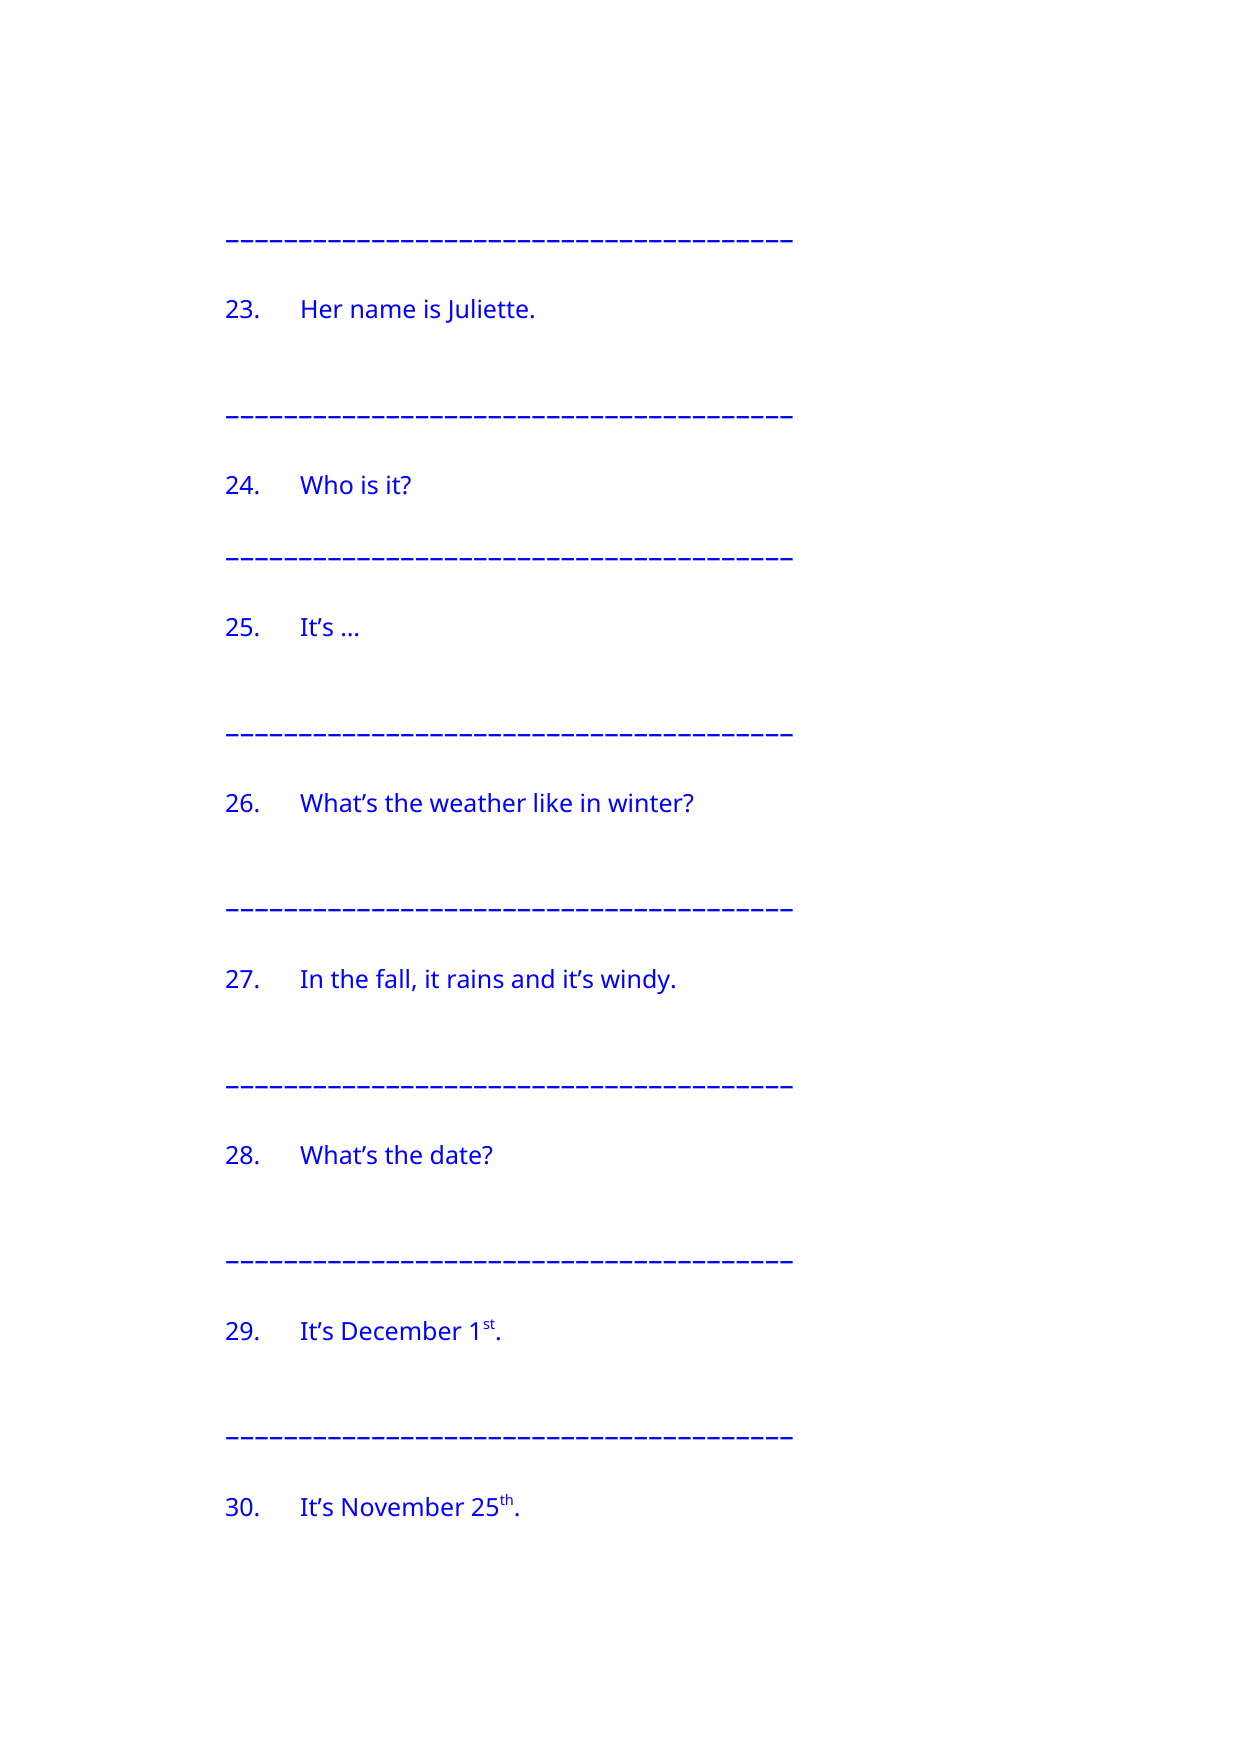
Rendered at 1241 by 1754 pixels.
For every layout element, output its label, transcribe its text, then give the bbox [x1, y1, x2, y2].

text ––––––––––––––––––––––––––––––––––––––– [225, 1064, 1053, 1103]
list What’s the weather like in winter? [225, 786, 1053, 820]
text ––––––––––––––––––––––––––––––––––––––– [225, 712, 1053, 752]
list What’s the date? [225, 1137, 1053, 1172]
text ––––––––––––––––––––––––––––––––––––––– [225, 394, 1053, 434]
list It’s … [225, 610, 1053, 644]
text ––––––––––––––––––––––––––––––––––––––– [225, 536, 1053, 576]
list It’s November 25th. [225, 1489, 1053, 1523]
text ––––––––––––––––––––––––––––––––––––––– [225, 1240, 1053, 1279]
text ––––––––––––––––––––––––––––––––––––––– [225, 888, 1053, 927]
list It’s December 1st. [225, 1313, 1053, 1347]
list Her name is Juliette. [225, 292, 1053, 326]
list In the fall, it rains and it’s windy. [225, 962, 1053, 996]
text ––––––––––––––––––––––––––––––––––––––– [225, 218, 1053, 258]
text ––––––––––––––––––––––––––––––––––––––– [225, 1416, 1053, 1455]
list Who is it? [225, 468, 1053, 502]
